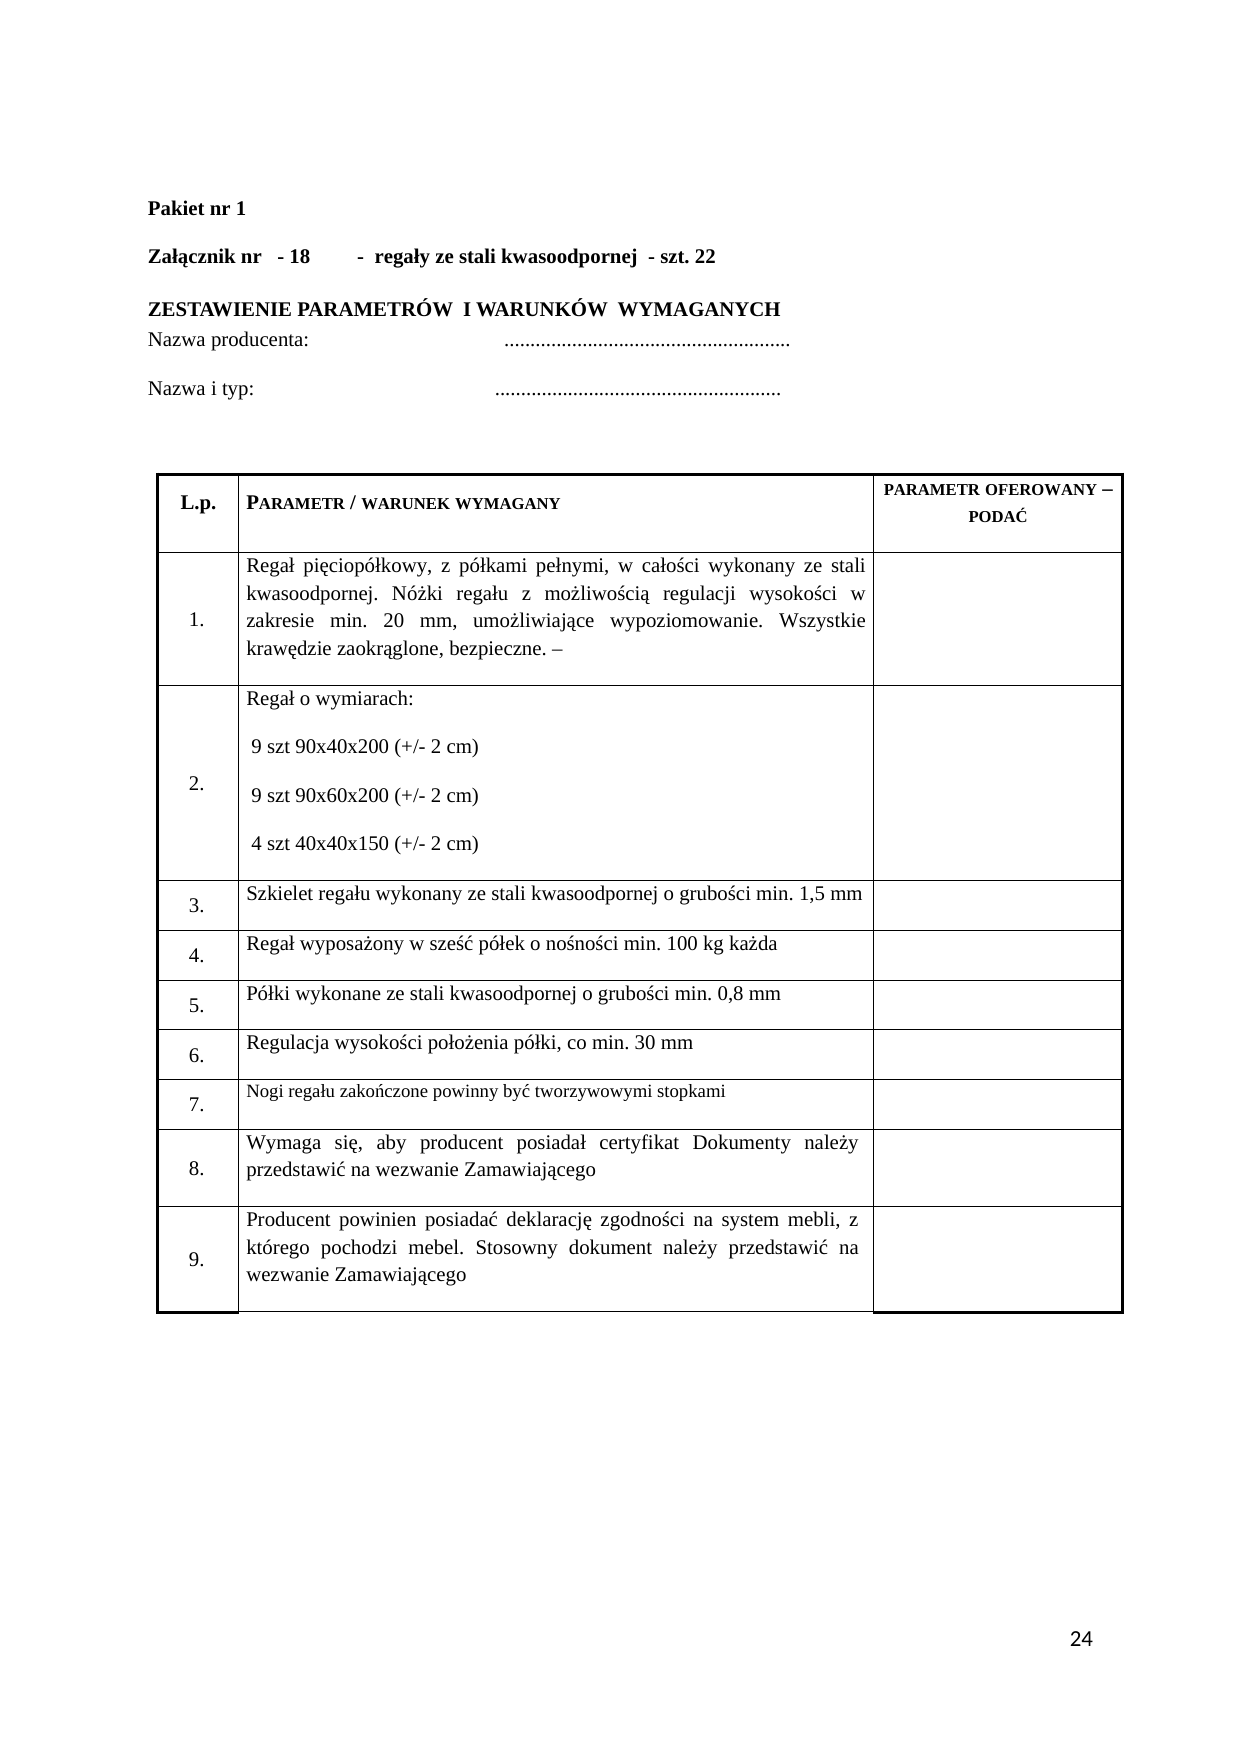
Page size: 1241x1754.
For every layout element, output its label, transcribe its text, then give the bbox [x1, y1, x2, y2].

table_cell [874, 1030, 1121, 1079]
text Załącznik nr - 18 - regały ze stali kwasoodpornej - szt. 22 [148, 244, 1093, 268]
table_cell [874, 686, 1121, 880]
table_cell [159, 1080, 238, 1128]
table_cell Nogi regału zakończone powinny być tworzywowymi stopkami [239, 1080, 873, 1128]
table_cell Regulacja wysokości położenia półki, co min. 30 mm [239, 1030, 873, 1079]
table_cell Półki wykonane ze stali kwasoodpornej o grubości min. 0,8 mm [239, 981, 873, 1029]
table_header Parametr / warunek wymagany [239, 476, 873, 552]
table_cell Producent powinien posiadać deklarację zgodności na system mebli, z którego pochodzi mebel. Stosowny dokument należy przedstawić na wezwanie Zamawiającego [239, 1207, 873, 1311]
table_cell [159, 981, 238, 1029]
text Pakiet nr 1 [148, 196, 1093, 220]
table_cell [874, 881, 1121, 930]
table_cell [874, 1080, 1121, 1128]
table_cell Wymaga się, aby producent posiadał certyfikat Dokumenty należy przedstawić na wezwanie Zamawiającego [239, 1130, 873, 1206]
text Nazwa producenta: ....................................................... [148, 327, 1093, 351]
text Nazwa i typ: ....................................................... [148, 376, 1093, 400]
table_header parametr oferowany – podać [874, 476, 1121, 552]
table_cell [159, 931, 238, 979]
table_cell Regał o wymiarach: 9 szt 90x40x200 (+/- 2 cm) 9 szt 90x60x200 (+/- 2 cm) 4 szt 40x40x150 (+/- 2 cm) [239, 686, 873, 880]
table_cell [159, 686, 238, 880]
table_cell Regał wyposażony w sześć półek o nośności min. 100 kg każda [239, 931, 873, 979]
table_cell Szkielet regału wykonany ze stali kwasoodpornej o grubości min. 1,5 mm [239, 881, 873, 930]
table_cell [874, 1207, 1121, 1311]
table_cell [159, 553, 238, 685]
table_cell [159, 1130, 238, 1206]
table_cell [159, 1207, 238, 1311]
table_cell [159, 1030, 238, 1079]
table_header L.p. [159, 476, 238, 552]
table_cell Regał pięciopółkowy, z półkami pełnymi, w całości wykonany ze stali kwasoodpornej. Nóżki regału z możliwością regulacji wysokości w zakresie min. 20 mm, umożliwiające wypoziomowanie. Wszystkie krawędzie zaokrąglone, bezpieczne. – [239, 553, 873, 685]
table_cell [874, 553, 1121, 685]
table_cell [874, 981, 1121, 1029]
table_cell [159, 881, 238, 930]
table_cell [874, 931, 1121, 979]
table_cell [874, 1130, 1121, 1206]
subtitle ZESTAWIENIE PARAMETRÓW I WARUNKÓW WYMAGANYCH [148, 297, 1093, 321]
